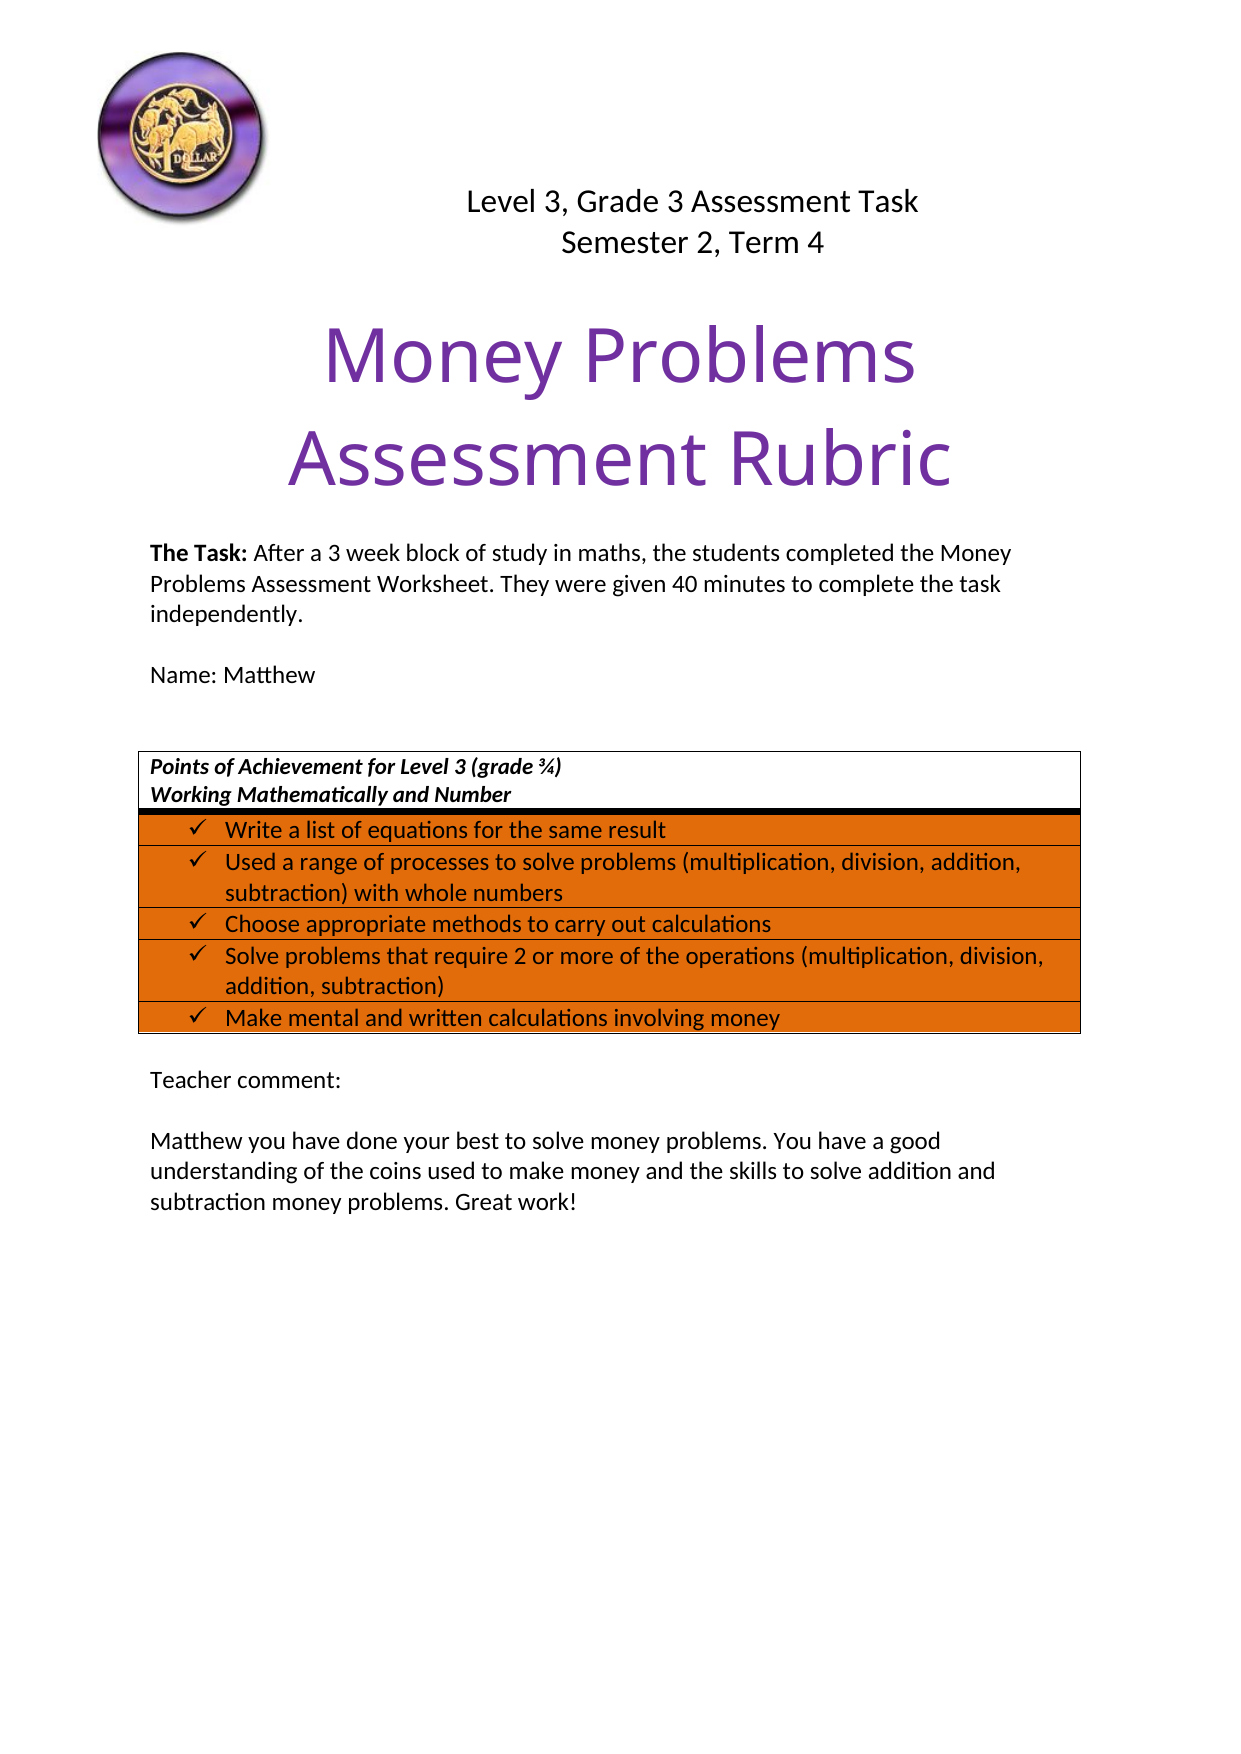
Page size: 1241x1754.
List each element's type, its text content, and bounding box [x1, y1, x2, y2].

table_cell Used a range of processes to solve problems (multiplication, division, addition, subtraction) with whole numbers [139, 846, 1080, 907]
text The Task: After a 3 week block of study in maths, the students completed the Money Problems Assessment Worksheet. They were given 40 minutes to complete the task independently. [150, 538, 1090, 629]
text Teacher comment: [150, 1064, 1090, 1094]
table_cell Choose appropriate methods to carry out calculations [139, 908, 1080, 939]
table_header Points of Achievement for Level 3 (grade ¾) Working Mathematically and Number [139, 752, 1080, 808]
text Money Problems Assessment Rubric [150, 303, 1090, 507]
table_cell Write a list of equations for the same result [139, 815, 1080, 845]
table_cell Make mental and written calculations involving money [139, 1002, 1080, 1032]
text Semester 2, Term 4 [150, 221, 1090, 262]
picture [96, 51, 277, 226]
text Matthew you have done your best to solve money problems. You have a good understanding of the coins used to make money and the skills to solve addition and subtraction money problems. Great work! [150, 1125, 1090, 1217]
text Name: Matthew [150, 660, 1090, 690]
table_cell Solve problems that require 2 or more of the operations (multiplication, division, addition, subtraction) [139, 940, 1080, 1001]
text Level 3, Grade 3 Assessment Task [277, 181, 1090, 221]
